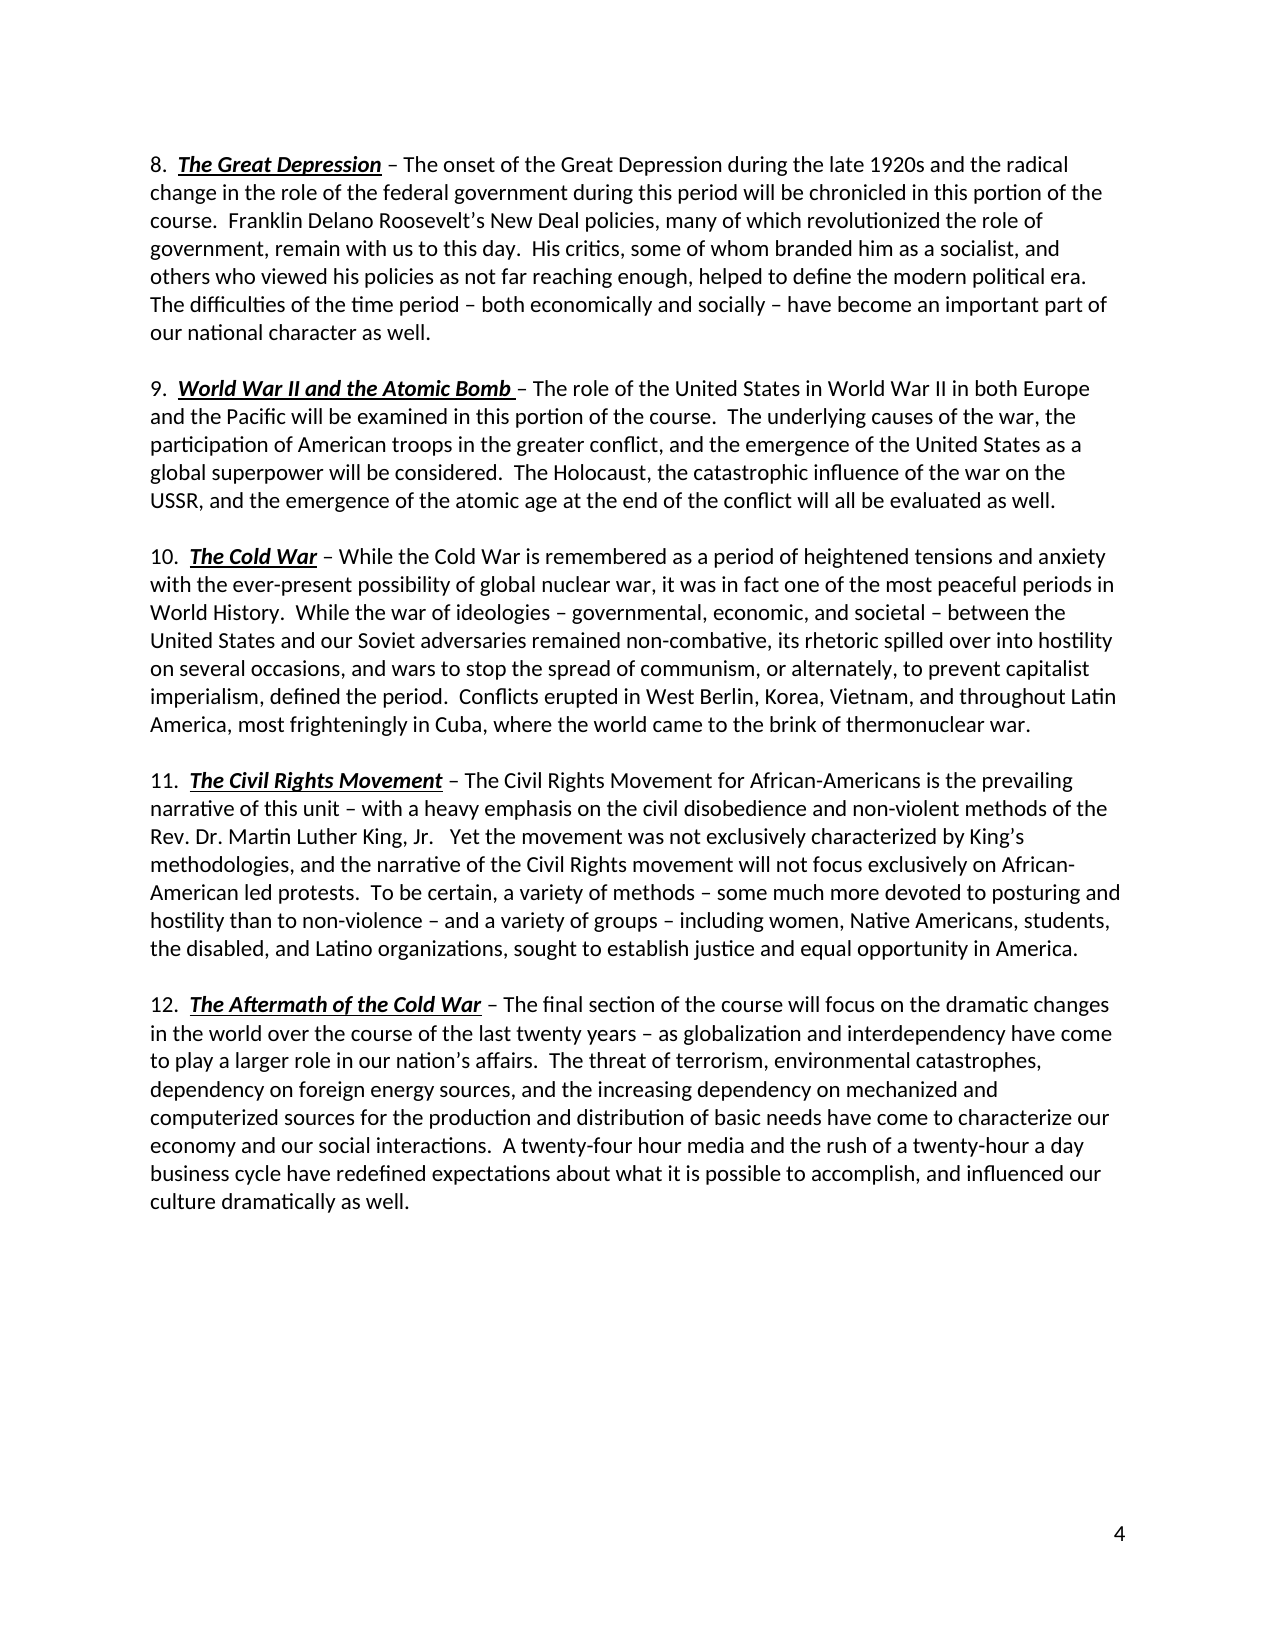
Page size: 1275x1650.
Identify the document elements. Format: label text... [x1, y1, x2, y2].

list 10. The Cold War – While the Cold War is remembered as a period of heightened tensions and anxiety with the ever-present possibility of global nuclear war, it was in fact one of the most peaceful periods in World History. While the war of ideologies – governmental, economic, and societal – between the United States and our Soviet adversaries remained non-combative, its rhetoric spilled over into hostility on several occasions, and wars to stop the spread of communism, or alternately, to prevent capitalist imperialism, defined the period. Conflicts erupted in West Berlin, Korea, Vietnam, and throughout Latin America, most frighteningly in Cuba, where the world came to the brink of thermonuclear war. [150, 542, 1125, 738]
list 11. The Civil Rights Movement – The Civil Rights Movement for African-Americans is the prevailing narrative of this unit – with a heavy emphasis on the civil disobedience and non-violent methods of the Rev. Dr. Martin Luther King, Jr. Yet the movement was not exclusively characterized by King’s methodologies, and the narrative of the Civil Rights movement will not focus exclusively on African-American led protests. To be certain, a variety of methods – some much more devoted to posturing and hostility than to non-violence – and a variety of groups – including women, Native Americans, students, the disabled, and Latino organizations, sought to establish justice and equal opportunity in America. [150, 766, 1125, 963]
list 9. World War II and the Atomic Bomb – The role of the United States in World War II in both Europe and the Pacific will be examined in this portion of the course. The underlying causes of the war, the participation of American troops in the greater conflict, and the emergence of the United States as a global superpower will be considered. The Holocaust, the catastrophic influence of the war on the USSR, and the emergence of the atomic age at the end of the conflict will all be evaluated as well. [150, 374, 1125, 514]
list 12. The Aftermath of the Cold War – The final section of the course will focus on the dramatic changes in the world over the course of the last twenty years – as globalization and interdependency have come to play a larger role in our nation’s affairs. The threat of terrorism, environmental catastrophes, dependency on foreign energy sources, and the increasing dependency on mechanized and computerized sources for the production and distribution of basic needs have come to characterize our economy and our social interactions. A twenty-four hour media and the rush of a twenty-hour a day business cycle have redefined expectations about what it is possible to accomplish, and influenced our culture dramatically as well. [150, 991, 1125, 1215]
list 8. The Great Depression – The onset of the Great Depression during the late 1920s and the radical change in the role of the federal government during this period will be chronicled in this portion of the course. Franklin Delano Roosevelt’s New Deal policies, many of which revolutionized the role of government, remain with us to this day. His critics, some of whom branded him as a socialist, and others who viewed his policies as not far reaching enough, helped to define the modern political era. The difficulties of the time period – both economically and socially – have become an important part of our national character as well. [150, 150, 1125, 346]
